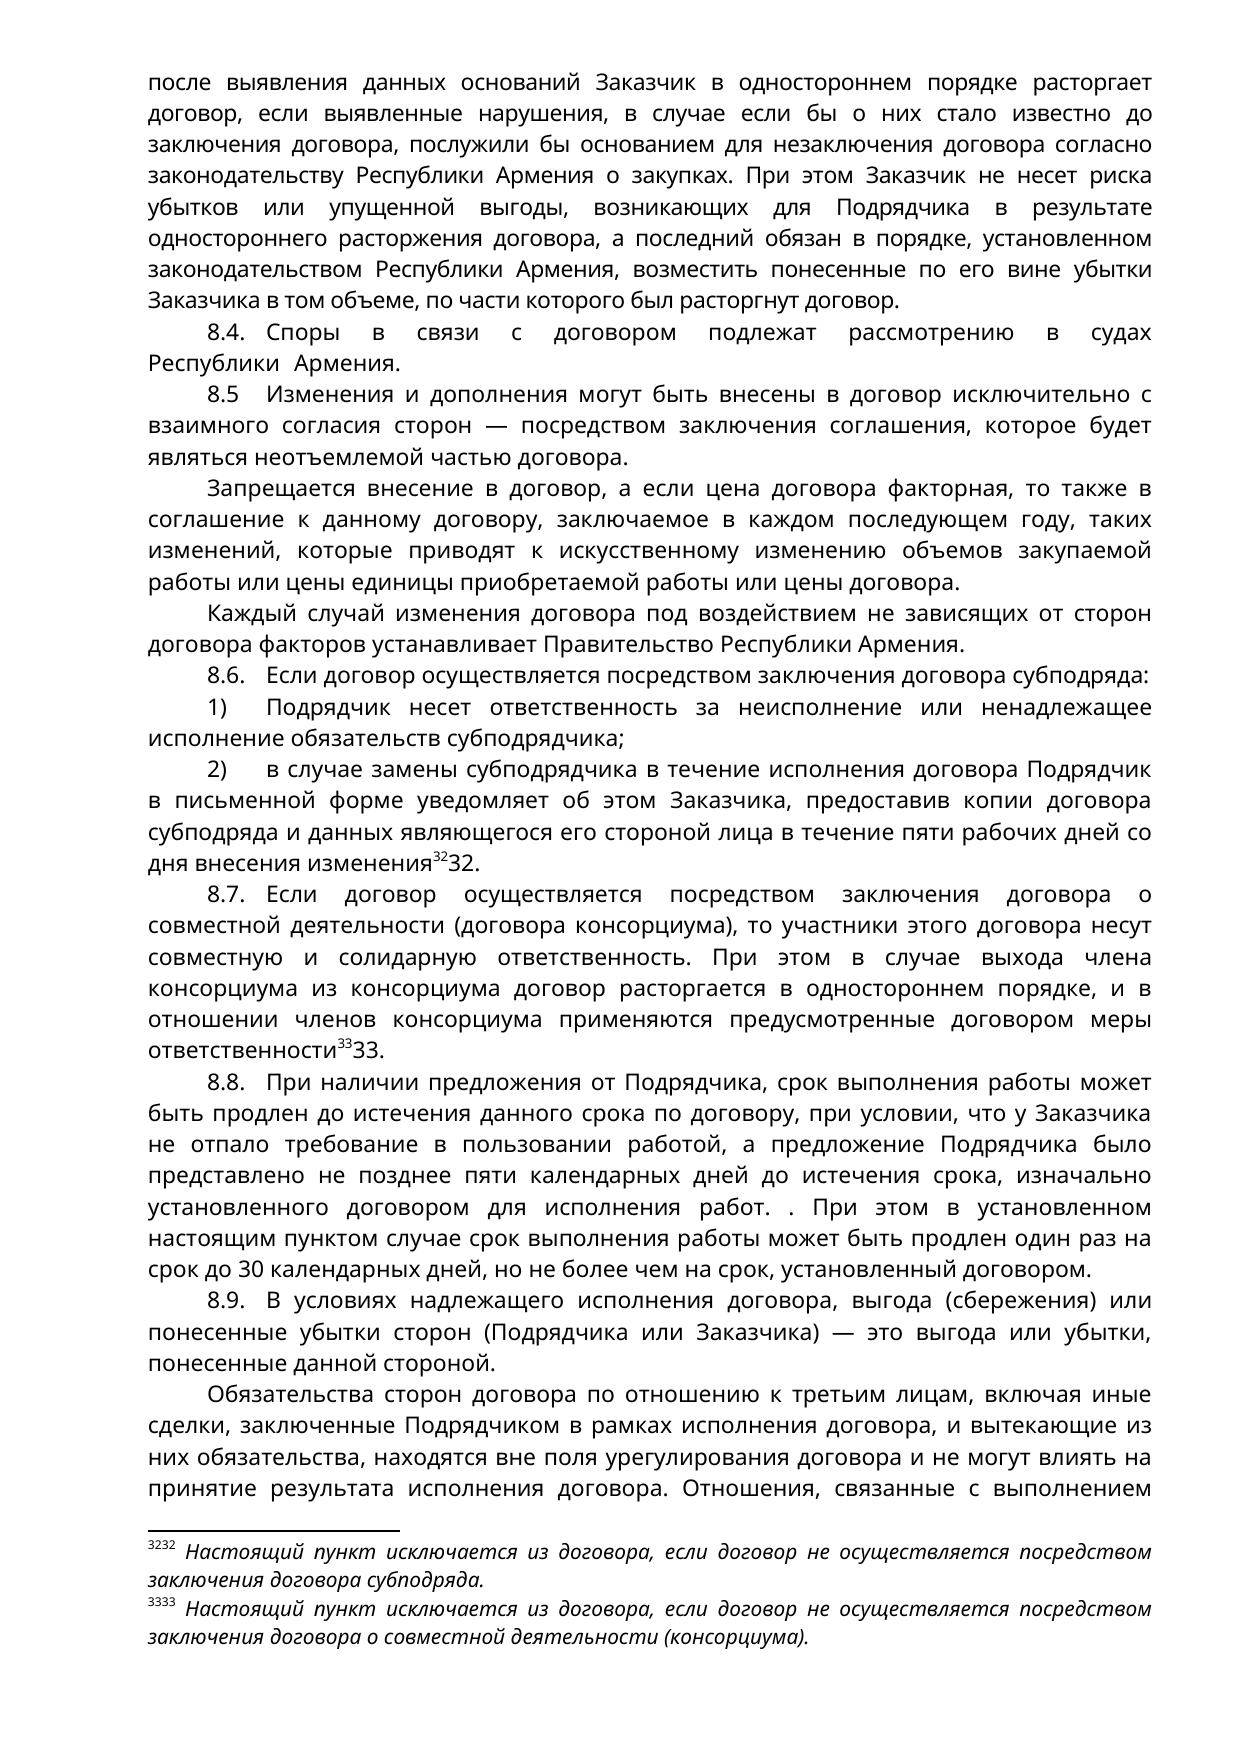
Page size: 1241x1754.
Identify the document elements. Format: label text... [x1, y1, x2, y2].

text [148, 1378, 1153, 1503]
text 8.7. Если договор осуществляется посредством заключения договора о совместной деятельности (договора консорциума), то участники этого договора несут совместную и солидарную ответственность. При этом в случае выхода члена консорциума из консорциума договор расторгается в одностороннем порядке, и в отношении членов консорциума применяются предусмотренные договором меры ответственности33. [148, 878, 1153, 1066]
text 2) в случае замены субподрядчика в течение исполнения договора Подрядчик в письменной форме уведомляет об этом Заказчика, предоставив копии договора субподряда и данных являющегося его стороной лица в течение пяти рабочих дней со дня внесения изменения32. [148, 753, 1153, 878]
text 1) Подрядчик несет ответственность за неисполнение или ненадлежащее исполнение обязательств субподрядчика; [148, 691, 1153, 753]
text Запрещается внесение в договор, а если цена договора факторная, то также в соглашение к данному договору, заключаемое в каждом последующем году, таких изменений, которые приводят к искусственному изменению объемов закупаемой работы или цены единицы приобретаемой работы или цены договора. [148, 472, 1153, 597]
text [148, 66, 1153, 316]
text Каждый случай изменения договора под воздействием не зависящих от сторон договора факторов устанавливает Правительство Республики Армения. [148, 597, 1153, 659]
text 8.9. В условиях надлежащего исполнения договора, выгода (сбережения) или понесенные убытки сторон (Подрядчика или Заказчика) — это выгода или убытки, понесенные данной стороной. [148, 1284, 1153, 1378]
text 8.6. Если договор осуществляется посредством заключения договора субподряда: [148, 659, 1153, 691]
text 8.4. Споры в связи с договором подлежат рассмотрению в судах Республики Армения. [148, 316, 1153, 378]
text 8.5 Изменения и дополнения могут быть внесены в договор исключительно с взаимного согласия сторон — посредством заключения соглашения, которое будет являться неотъемлемой частью договора. [148, 378, 1153, 472]
text 8.8. При наличии предложения от Подрядчика, срок выполнения работы может быть продлен до истечения данного срока по договору, при условии, что у Заказчика не отпало требование в пользовании работой, а предложение Подрядчика было представлено не позднее пяти календарных дней до истечения срока, изначально установленного договором для исполнения работ. . При этом в установленном настоящим пунктом случае срок выполнения работы может быть продлен один раз на срок до 30 календарных дней, но не более чем на срок, установленный договором. [148, 1066, 1153, 1284]
